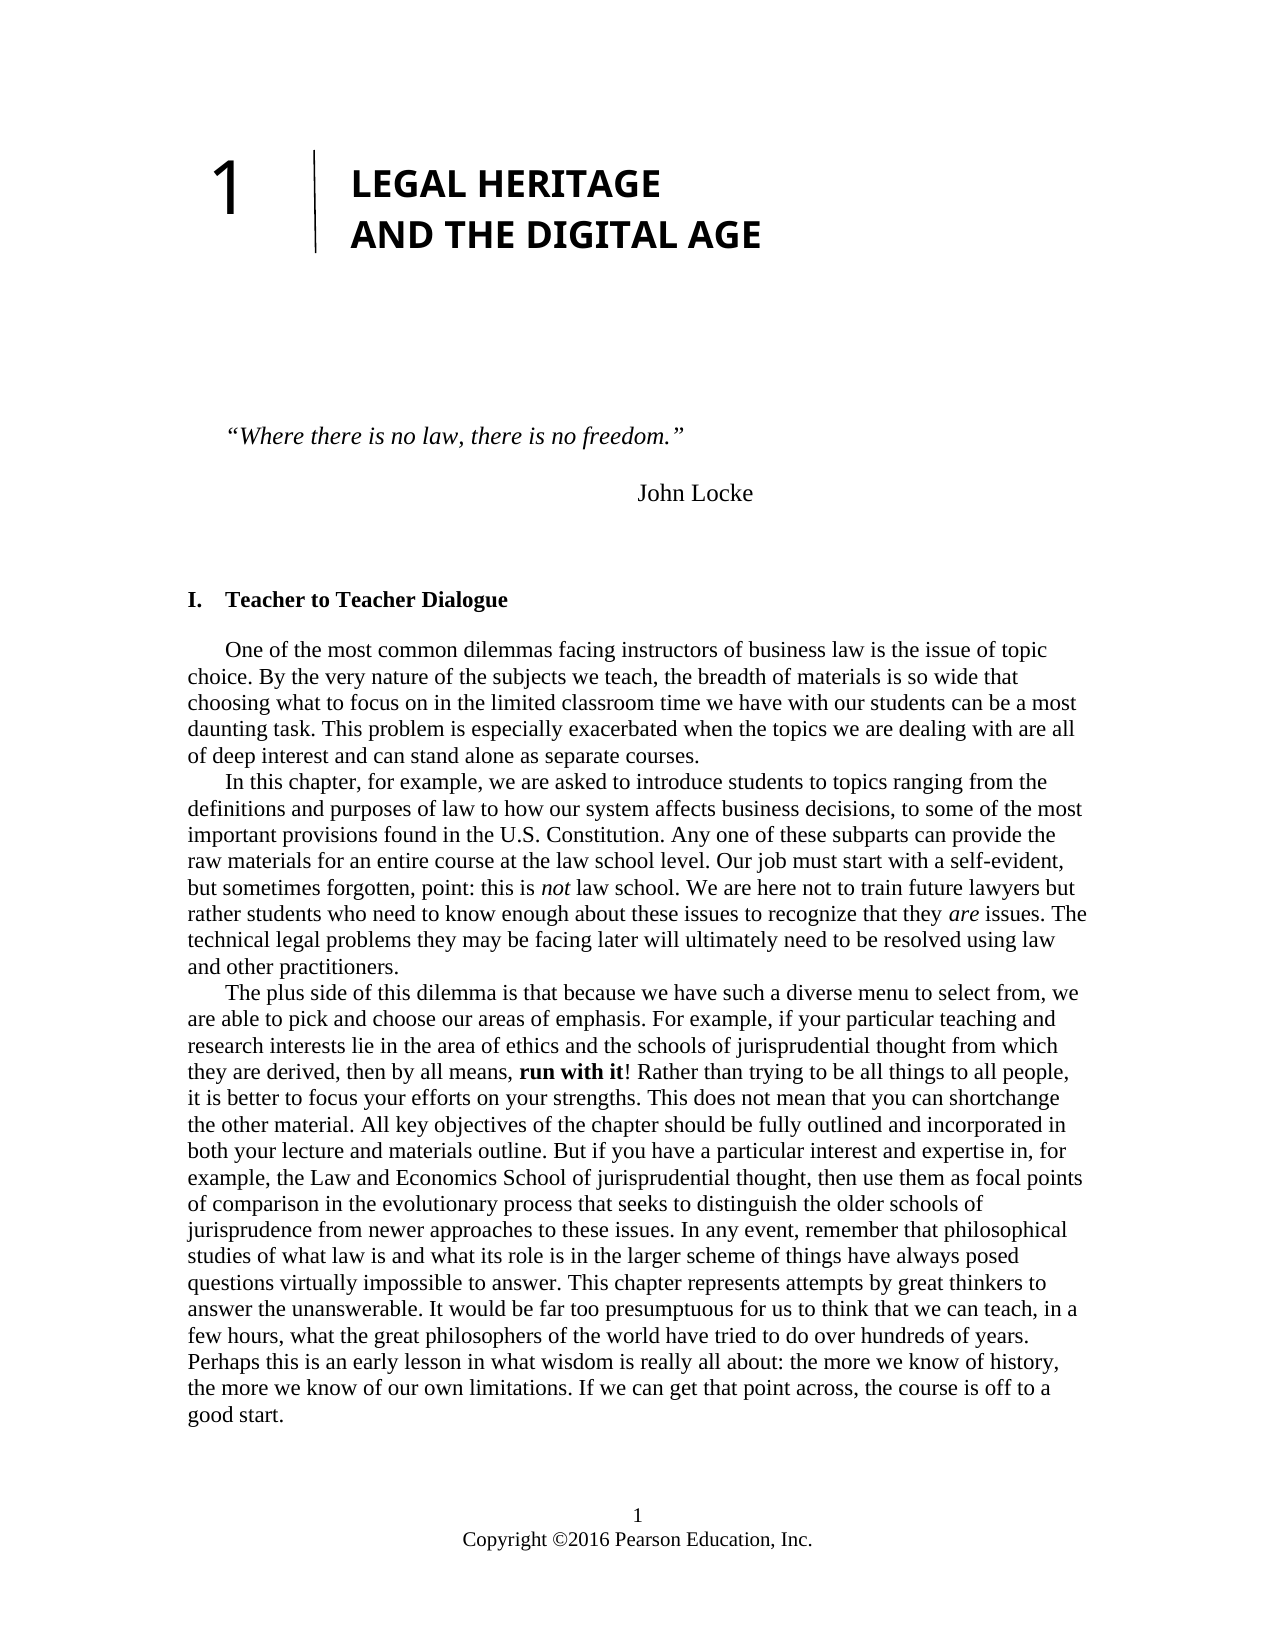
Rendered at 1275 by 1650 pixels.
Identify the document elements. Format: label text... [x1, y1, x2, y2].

text I. Teacher to Teacher Dialogue [187, 586, 1087, 612]
text In this chapter, for example, we are asked to introduce students to topics ranging from the definitions and purposes of law to how our system affects business decisions, to some of the most important provisions found in the U.S. Constitution. Any one of these subparts can provide the raw materials for an entire course at the law school level. Our job must start with a self-evident, but sometimes forgotten, point: this is not law school. We are here not to train future lawyers but rather students who need to know enough about these issues to recognize that they are issues. The technical legal problems they may be facing later will ultimately need to be resolved using law and other practitioners. [187, 768, 1087, 979]
text “Where there is no law, there is no freedom.” [225, 421, 1087, 449]
text One of the most common dilemmas facing instructors of business law is the issue of topic choice. By the very nature of the subjects we teach, the breadth of materials is so wide that choosing what to focus on in the limited classroom time we have with our students can be a most daunting task. This problem is especially exacerbated when the topics we are dealing with are all of deep interest and can stand alone as separate courses. [187, 636, 1087, 768]
text The plus side of this dilemma is that because we have such a diverse menu to select from, we are able to pick and choose our areas of emphasis. For example, if your particular teaching and research interests lie in the area of ethics and the schools of jurisprudential thought from which they are derived, then by all means, run with it! Rather than trying to be all things to all people, it is better to focus your efforts on your strengths. This does not mean that you can shortchange the other material. All key objectives of the chapter should be fully outlined and incorporated in both your lecture and materials outline. But if you have a particular interest and expertise in, for example, the Law and Economics School of jurisprudential thought, then use them as focal points of comparison in the evolutionary process that seeks to distinguish the older schools of jurisprudence from newer approaches to these issues. In any event, remember that philosophical studies of what law is and what its role is in the larger scheme of things have always posed questions virtually impossible to answer. This chapter represents attempts by great thinkers to answer the unanswerable. It would be far too presumptuous for us to think that we can teach, in a few hours, what the great philosophers of the world have tried to do over hundreds of years. Perhaps this is an early lesson in what wisdom is really all about: the more we know of history, the more we know of our own limitations. If we can get that point across, the course is off to a good start. [187, 979, 1087, 1427]
text John Locke [637, 478, 1087, 507]
